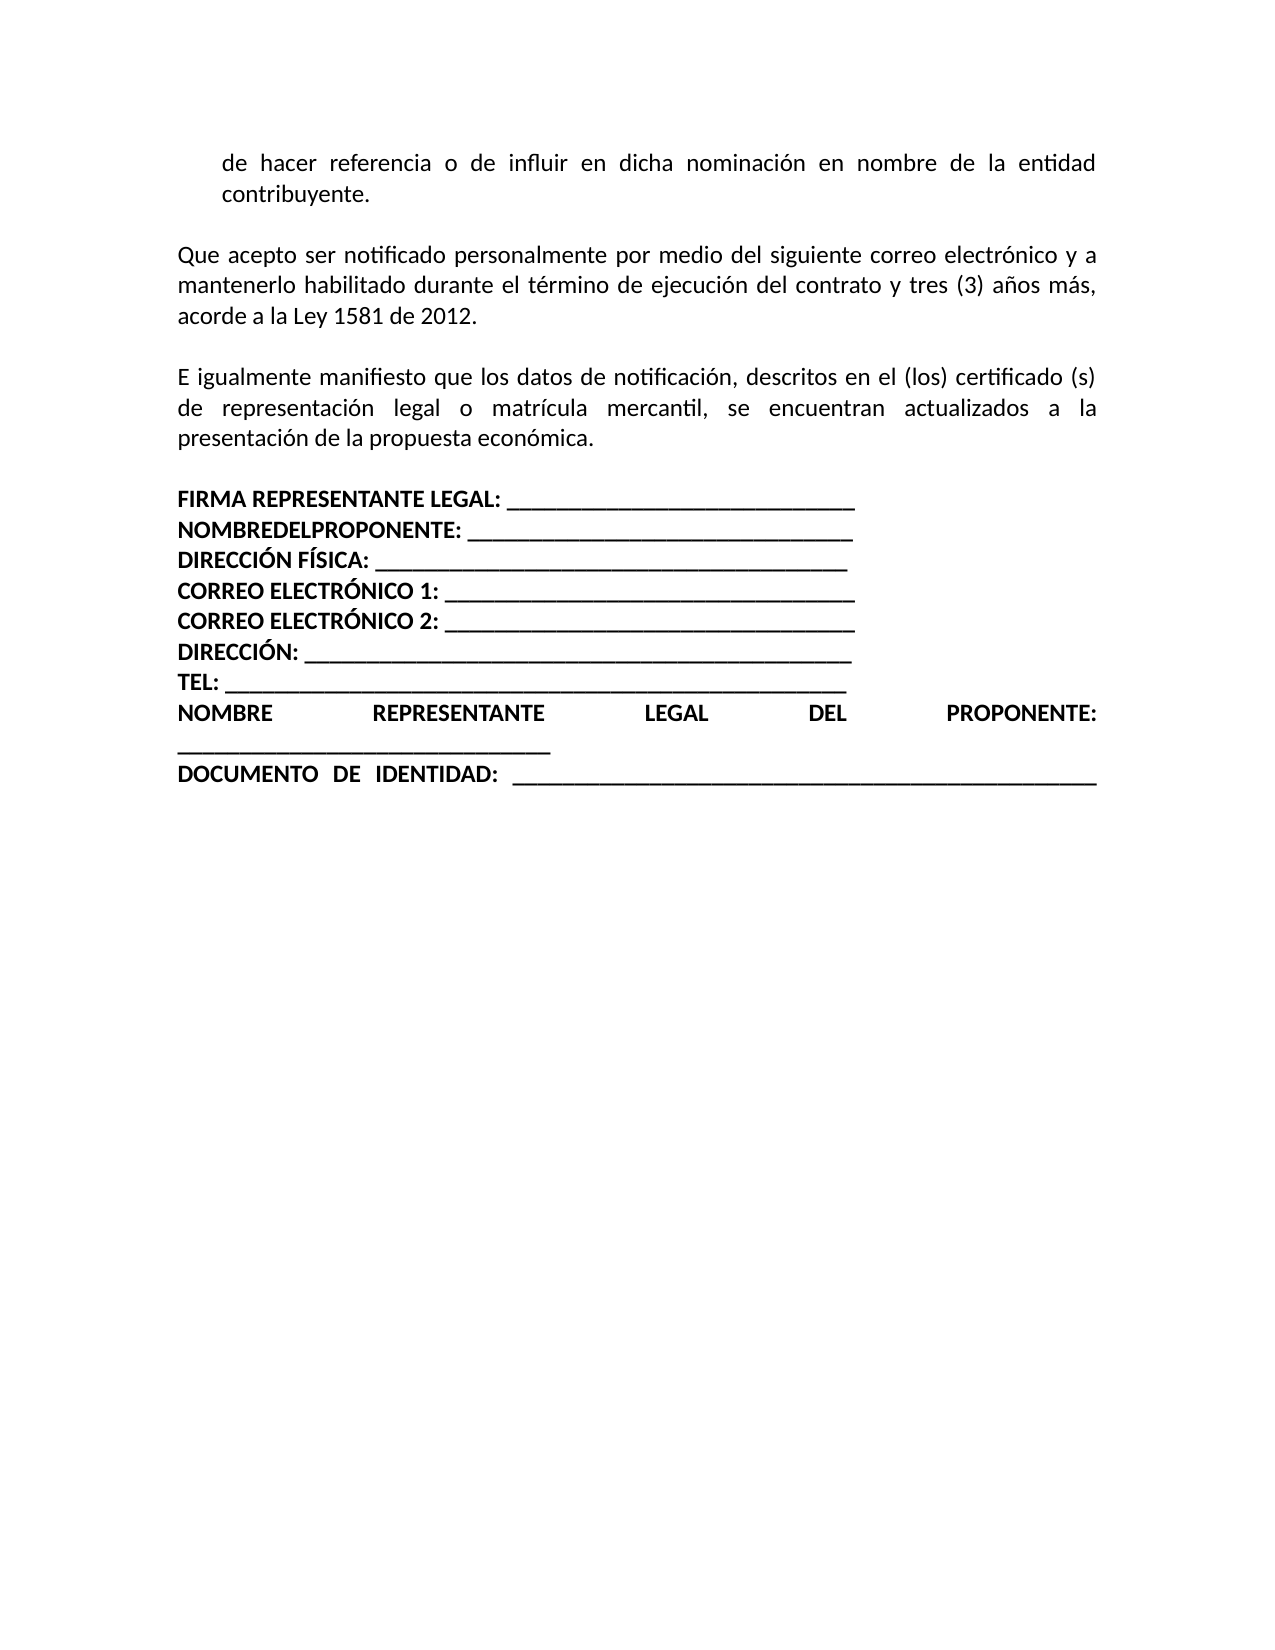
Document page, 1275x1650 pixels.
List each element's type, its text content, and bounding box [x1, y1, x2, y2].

text FIRMA REPRESENTANTE LEGAL: ____________________________ [177, 483, 1098, 514]
text DIRECCIÓN: ____________________________________________ [177, 636, 1098, 666]
text Que acepto ser notificado personalmente por medio del siguiente correo electrónico y a mantenerlo habilitado durante el término de ejecución del contrato y tres (3) años más, acorde a la Ley 1581 de 2012. [177, 239, 1098, 331]
text DIRECCIÓN FÍSICA: ______________________________________ [177, 544, 1098, 575]
text NOMBREDELPROPONENTE: _______________________________ [177, 514, 1098, 544]
text DOCUMENTO DE IDENTIDAD: _______________________________________________ [177, 758, 1098, 819]
text CORREO ELECTRÓNICO 2: _________________________________ [177, 605, 1098, 636]
text NOMBRE REPRESENTANTE LEGAL DEL PROPONENTE: ______________________________ [177, 697, 1098, 758]
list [184, 148, 1098, 209]
text E igualmente manifiesto que los datos de notificación, descritos en el (los) certificado (s) de representación legal o matrícula mercantil, se encuentran actualizados a la presentación de la propuesta económica. [177, 361, 1098, 453]
text CORREO ELECTRÓNICO 1: _________________________________ [177, 575, 1098, 605]
text TEL: __________________________________________________ [177, 666, 1098, 697]
